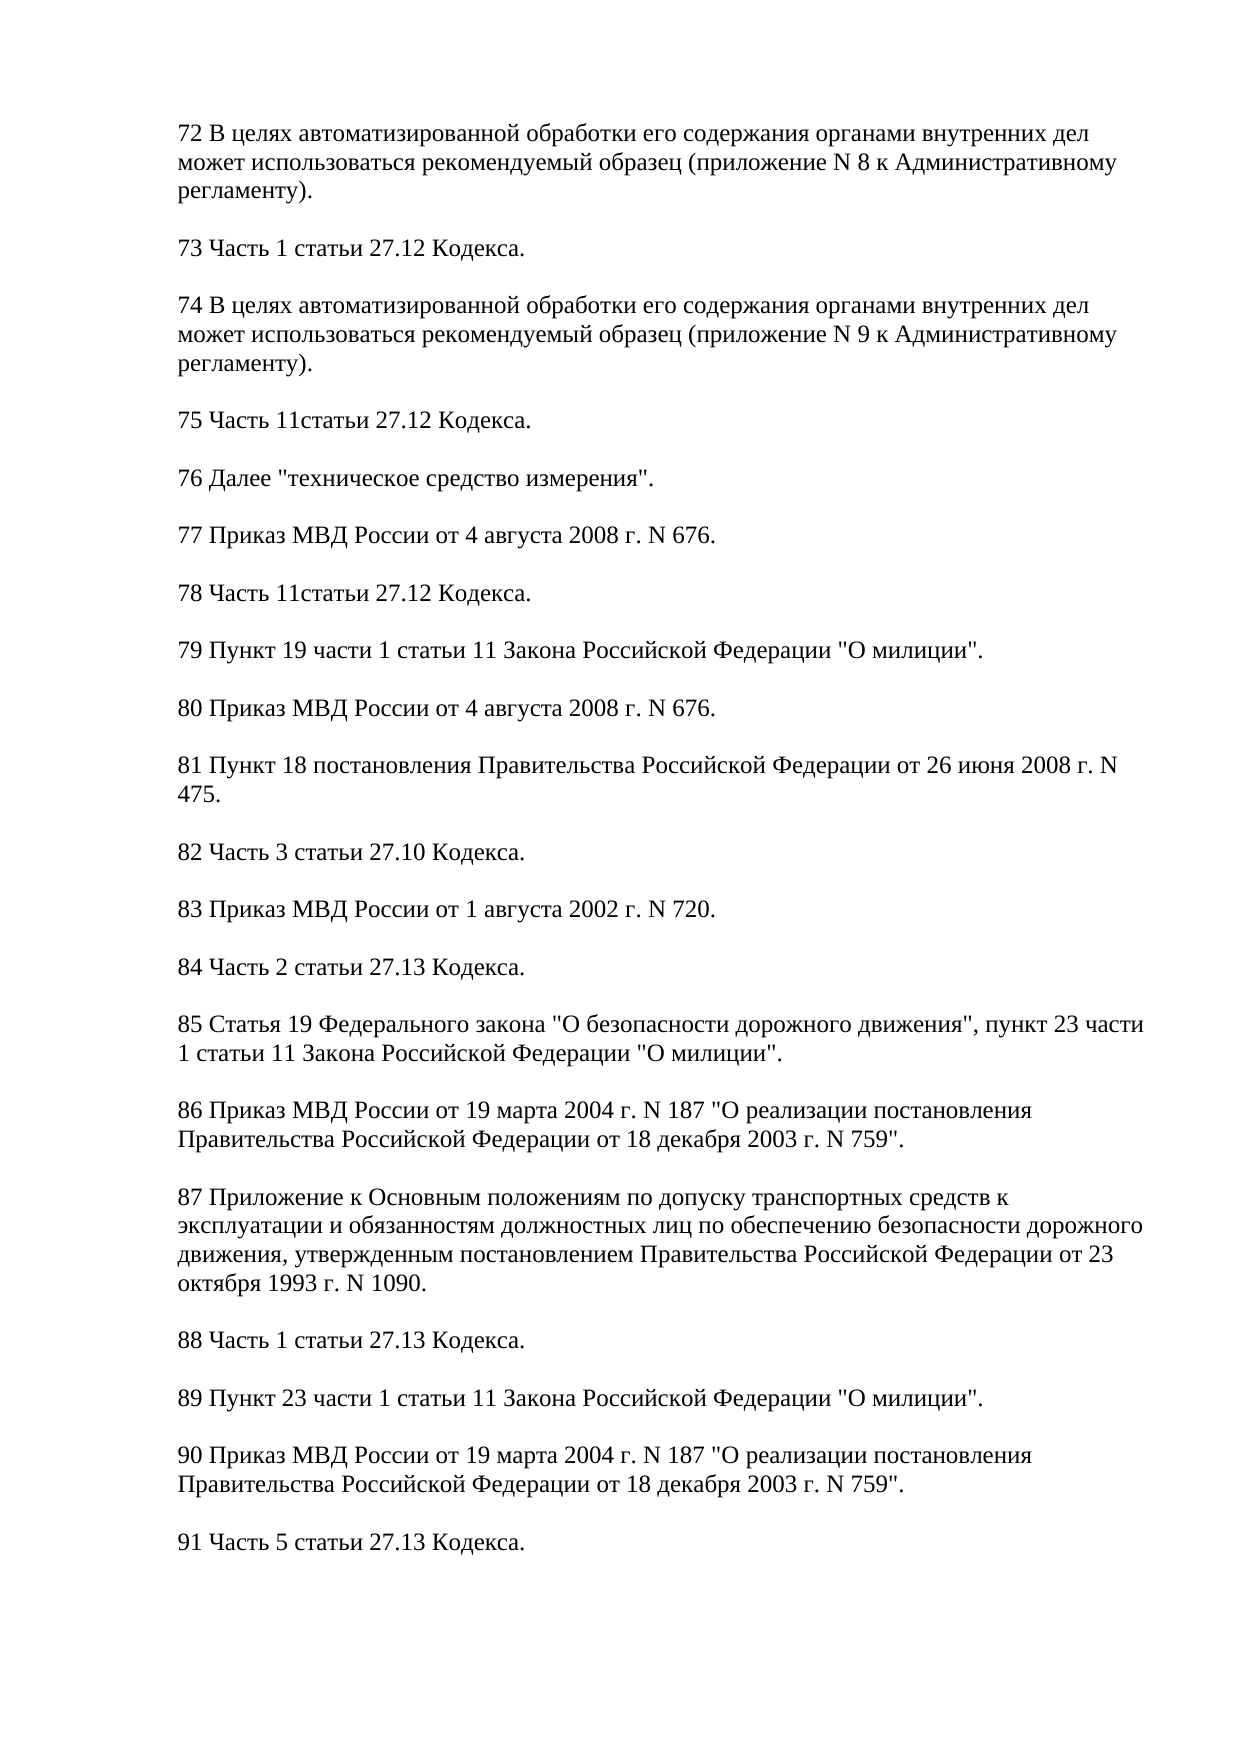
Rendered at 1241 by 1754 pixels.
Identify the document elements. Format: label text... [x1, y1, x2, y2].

text 88 Часть 1 статьи 27.13 Кодекса. [177, 1326, 1152, 1354]
text 89 Пункт 23 части 1 статьи 11 Закона Российской Федерации "О милиции". [177, 1383, 1152, 1412]
text 84 Часть 2 статьи 27.13 Кодекса. [177, 952, 1152, 981]
text 77 Приказ МВД России от 4 августа 2008 г. N 676. [177, 521, 1152, 549]
text 80 Приказ МВД России от 4 августа 2008 г. N 676. [177, 693, 1152, 722]
text 83 Приказ МВД России от 1 августа 2002 г. N 720. [177, 894, 1152, 923]
text 75 Часть 11статьи 27.12 Кодекса. [177, 406, 1152, 434]
text 91 Часть 5 статьи 27.13 Кодекса. [177, 1527, 1152, 1556]
text 85 Статья 19 Федерального закона "О безопасности дорожного движения", пункт 23 части 1 статьи 11 Закона Российской Федерации "О милиции". [177, 1009, 1152, 1067]
text 87 Приложение к Основным положениям по допуску транспортных средств к эксплуатации и обязанностям должностных лиц по обеспечению безопасности дорожного движения, утвержденным постановлением Правительства Российской Федерации от 23 октября 1993 г. N 1090. [177, 1182, 1152, 1297]
text 76 Далее "техническое средство измерения". [177, 463, 1152, 492]
text 73 Часть 1 статьи 27.12 Кодекса. [177, 233, 1152, 262]
text 74 В целях автоматизированной обработки его содержания органами внутренних дел может использоваться рекомендуемый образец (приложение N 9 к Административному регламенту). [177, 291, 1152, 377]
text 79 Пункт 19 части 1 статьи 11 Закона Российской Федерации "О милиции". [177, 636, 1152, 664]
text 78 Часть 11статьи 27.12 Кодекса. [177, 578, 1152, 607]
text 86 Приказ МВД России от 19 марта 2004 г. N 187 "О реализации постановления Правительства Российской Федерации от 18 декабря 2003 г. N 759". [177, 1096, 1152, 1153]
text 90 Приказ МВД России от 19 марта 2004 г. N 187 "О реализации постановления Правительства Российской Федерации от 18 декабря 2003 г. N 759". [177, 1441, 1152, 1498]
text 81 Пункт 18 постановления Правительства Российской Федерации от 26 июня 2008 г. N 475. [177, 751, 1152, 808]
text 72 В целях автоматизированной обработки его содержания органами внутренних дел может использоваться рекомендуемый образец (приложение N 8 к Административному регламенту). [177, 118, 1152, 204]
text 82 Часть 3 статьи 27.10 Кодекса. [177, 837, 1152, 866]
